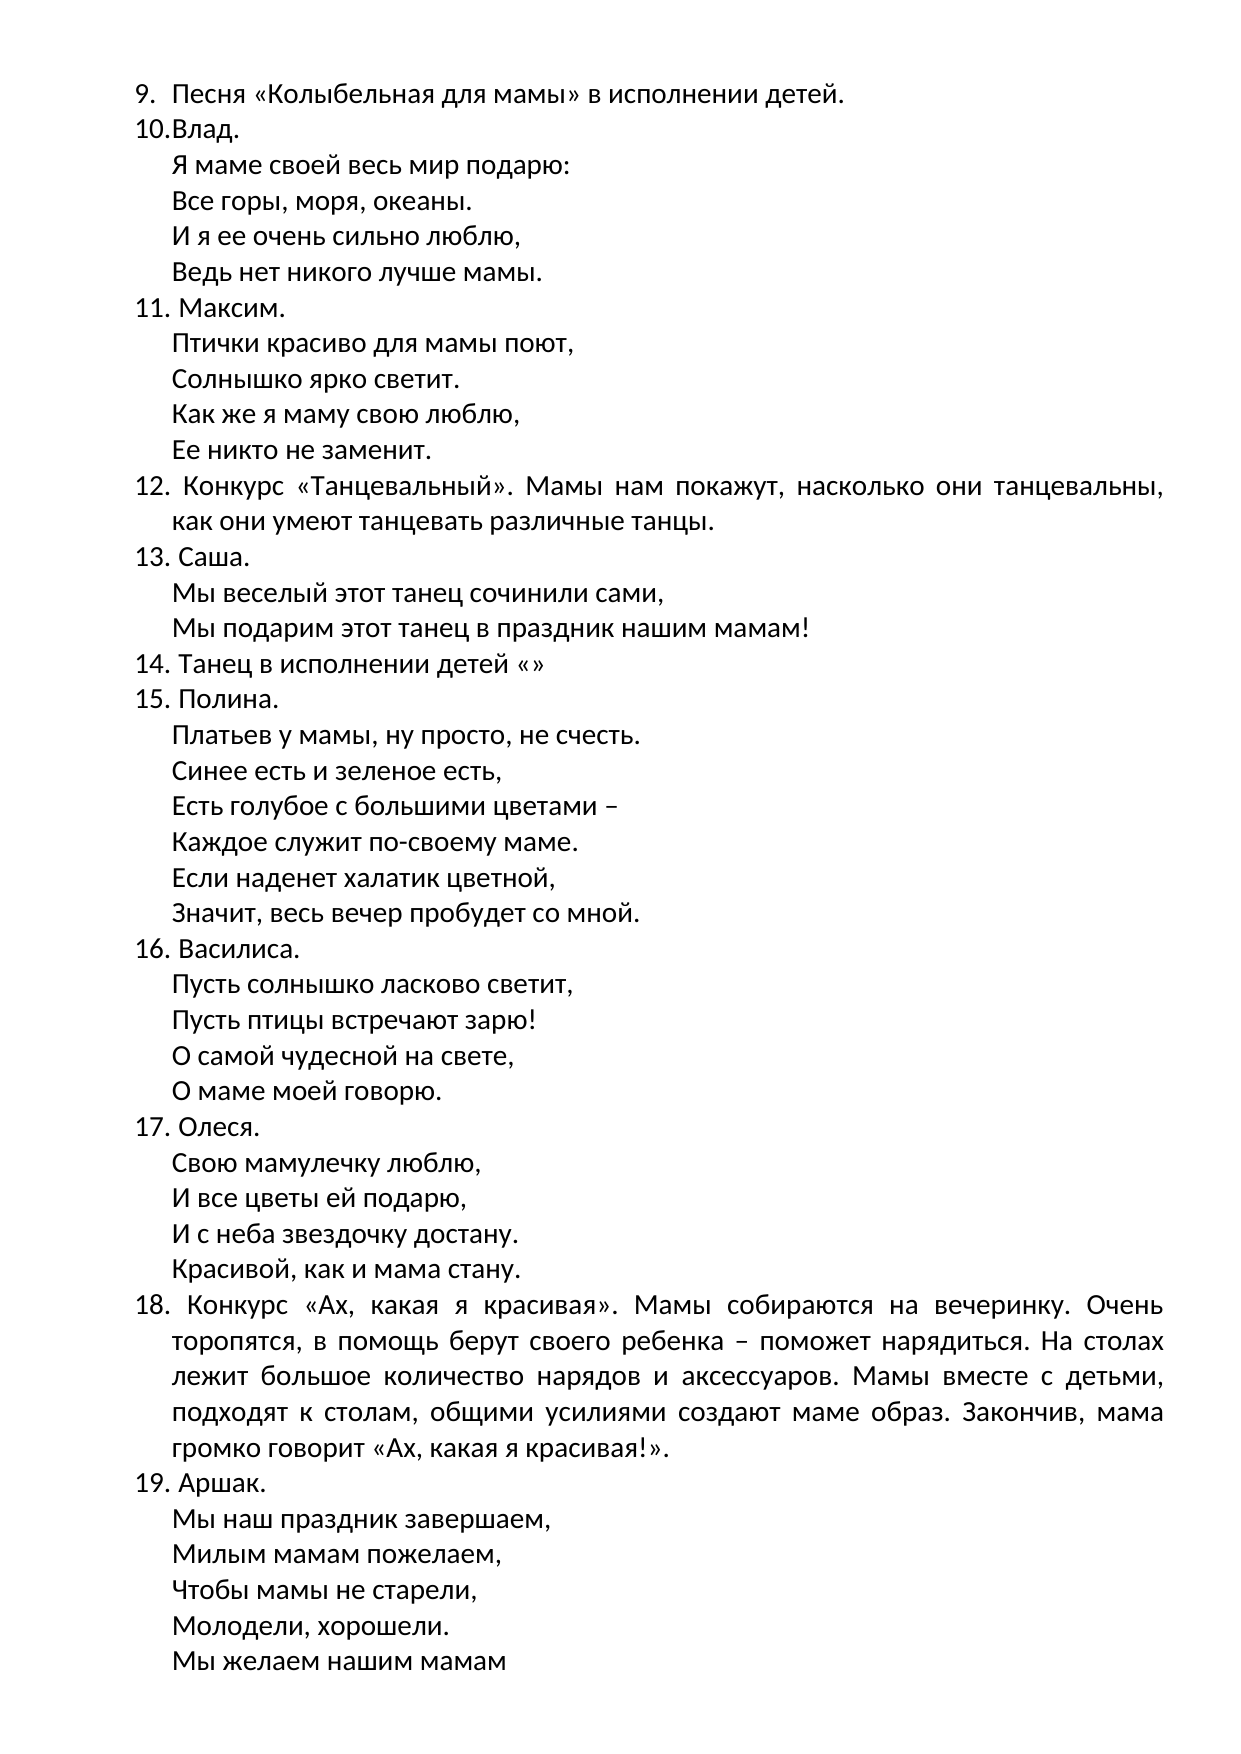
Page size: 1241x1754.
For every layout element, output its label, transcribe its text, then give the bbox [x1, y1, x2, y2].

list Олеся. [134, 1108, 1165, 1144]
list Аршак. [134, 1464, 1165, 1500]
list Василиса. [134, 930, 1165, 966]
list Солнышко ярко светит. [172, 360, 1165, 396]
list Полина. [134, 681, 1165, 716]
list И я ее очень сильно люблю, [172, 217, 1165, 253]
list Молодели, хорошели. [172, 1607, 1165, 1642]
list И все цветы ей подарю, [172, 1179, 1165, 1215]
list И с неба звездочку достану. [172, 1215, 1165, 1251]
list Есть голубое с большими цветами – [172, 787, 1165, 823]
list Пусть птицы встречают зарю! [172, 1001, 1165, 1037]
list Я маме своей весь мир подарю: [172, 146, 1165, 182]
list Свою мамулечку люблю, [172, 1144, 1165, 1179]
list Синее есть и зеленое есть, [172, 752, 1165, 787]
list Мы наш праздник завершаем, [172, 1500, 1165, 1536]
list Саша. [134, 538, 1165, 574]
list Птички красиво для мамы поют, [172, 324, 1165, 360]
list Песня «Колыбельная для мамы» в исполнении детей. [134, 75, 1165, 111]
list Каждое служит по-своему маме. [172, 823, 1165, 859]
list Чтобы мамы не старели, [172, 1571, 1165, 1607]
list Танец в исполнении детей «» [134, 645, 1165, 681]
list Конкурс «Ах, какая я красивая». Мамы собираются на вечеринку. Очень торопятся, в помощь берут своего ребенка – поможет нарядиться. На столах лежит большое количество нарядов и аксессуаров. Мамы вместе с детьми, подходят к столам, общими усилиями создают маме образ. Закончив, мама громко говорит «Ах, какая я красивая!». [134, 1286, 1165, 1464]
list Влад. [134, 111, 1165, 146]
list Значит, весь вечер пробудет со мной. [172, 894, 1165, 930]
list Все горы, моря, океаны. [172, 182, 1165, 217]
list Ее никто не заменит. [172, 431, 1165, 467]
list Если наденет халатик цветной, [172, 859, 1165, 894]
list Милым мамам пожелаем, [172, 1536, 1165, 1571]
list Мы веселый этот танец сочинили сами, [172, 574, 1165, 609]
list Максим. [134, 289, 1165, 324]
list О самой чудесной на свете, [172, 1037, 1165, 1072]
list Ведь нет никого лучше мамы. [172, 253, 1165, 289]
list Конкурс «Танцевальный». Мамы нам покажут, насколько они танцевальны, как они умеют танцевать различные танцы. [134, 467, 1165, 538]
list Мы желаем нашим мамам [172, 1642, 1165, 1678]
list О маме моей говорю. [172, 1072, 1165, 1108]
list Мы подарим этот танец в праздник нашим мамам! [172, 609, 1165, 645]
list Платьев у мамы, ну просто, не счесть. [172, 716, 1165, 752]
list Пусть солнышко ласково светит, [172, 966, 1165, 1001]
list Красивой, как и мама стану. [172, 1251, 1165, 1286]
list Как же я маму свою люблю, [172, 396, 1165, 431]
